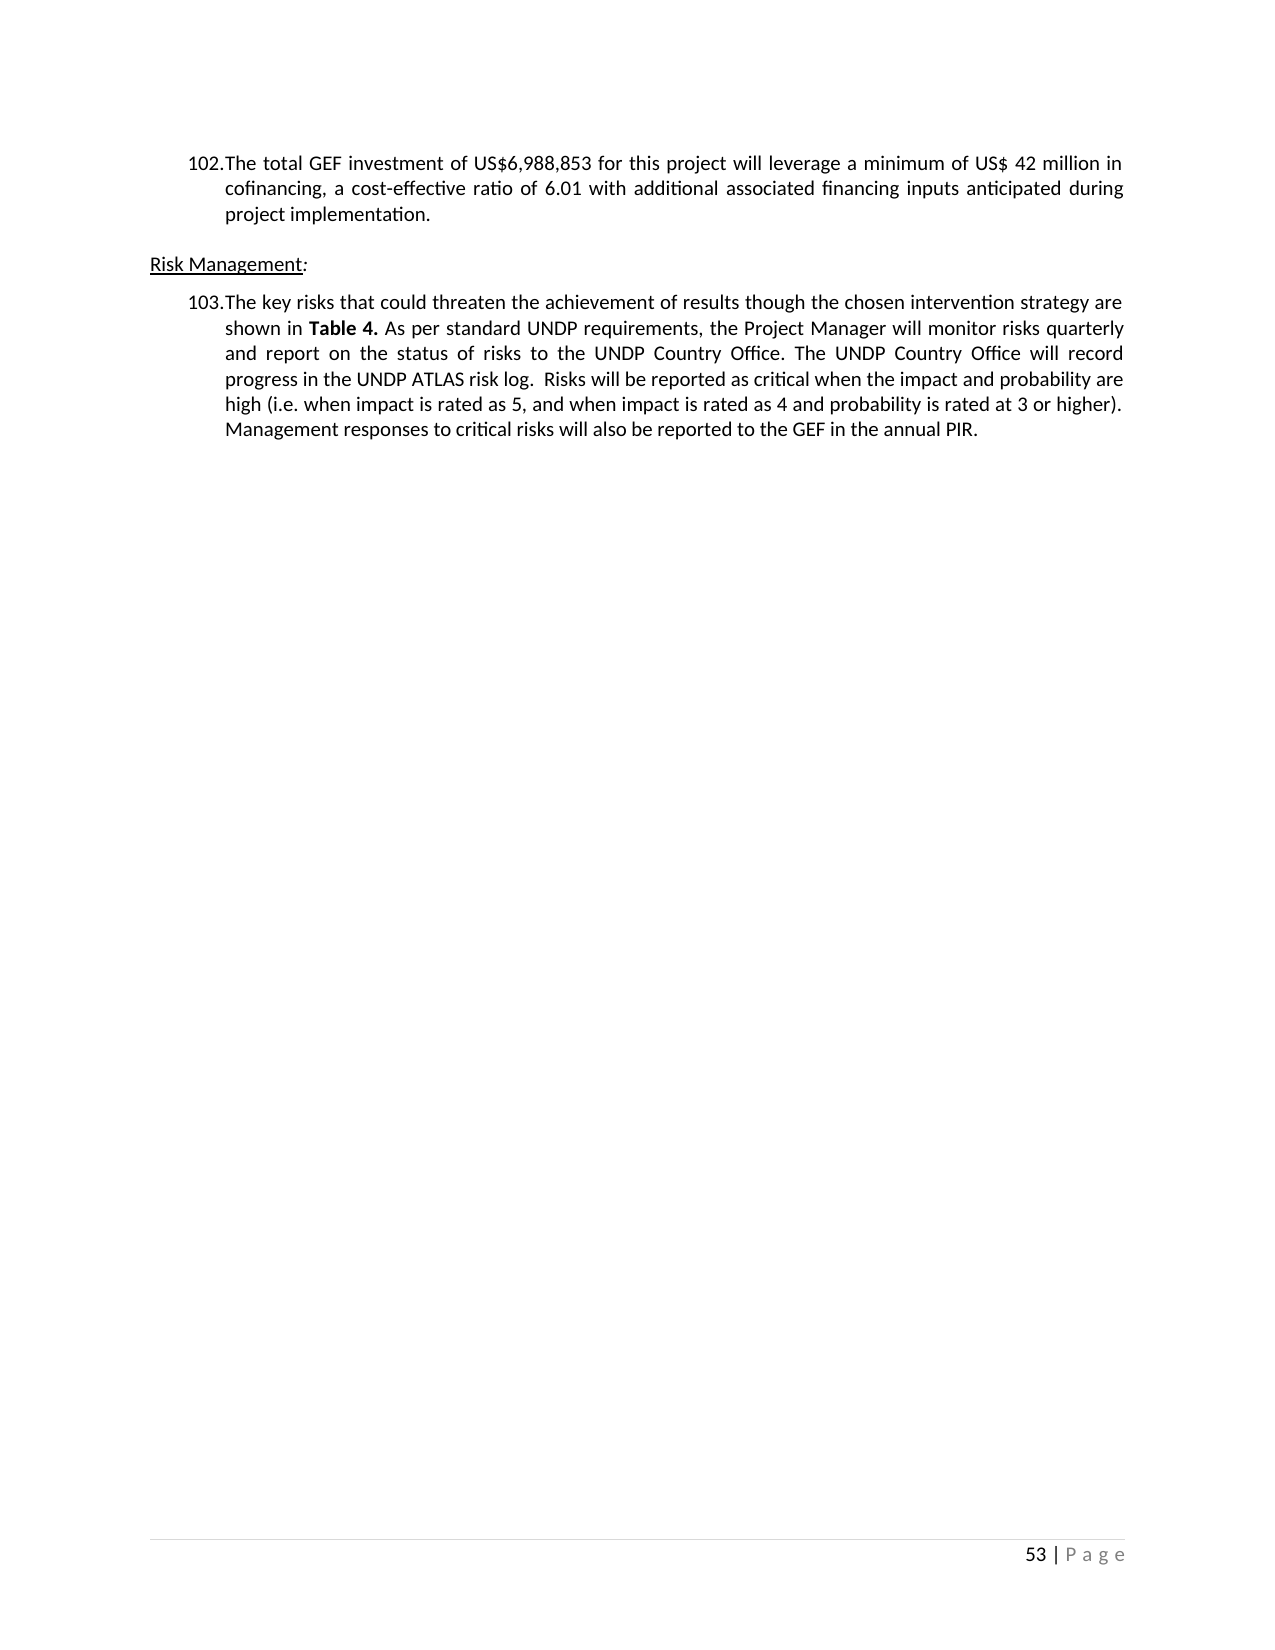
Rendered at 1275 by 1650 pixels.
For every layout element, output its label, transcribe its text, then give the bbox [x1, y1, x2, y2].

text Risk Management: [150, 252, 1125, 277]
list The total GEF investment of US$6,988,853 for this project will leverage a minimum of US$ 42 million in cofinancing, a cost-effective ratio of 6.01 with additional associated financing inputs anticipated during project implementation. [187, 150, 1125, 226]
list The key risks that could threaten the achievement of results though the chosen intervention strategy are shown in Table 4. As per standard UNDP requirements, the Project Manager will monitor risks quarterly and report on the status of risks to the UNDP Country Office. The UNDP Country Office will record progress in the UNDP ATLAS risk log. Risks will be reported as critical when the impact and probability are high (i.e. when impact is rated as 5, and when impact is rated as 4 and probability is rated at 3 or higher). Management responses to critical risks will also be reported to the GEF in the annual PIR. [187, 289, 1125, 442]
